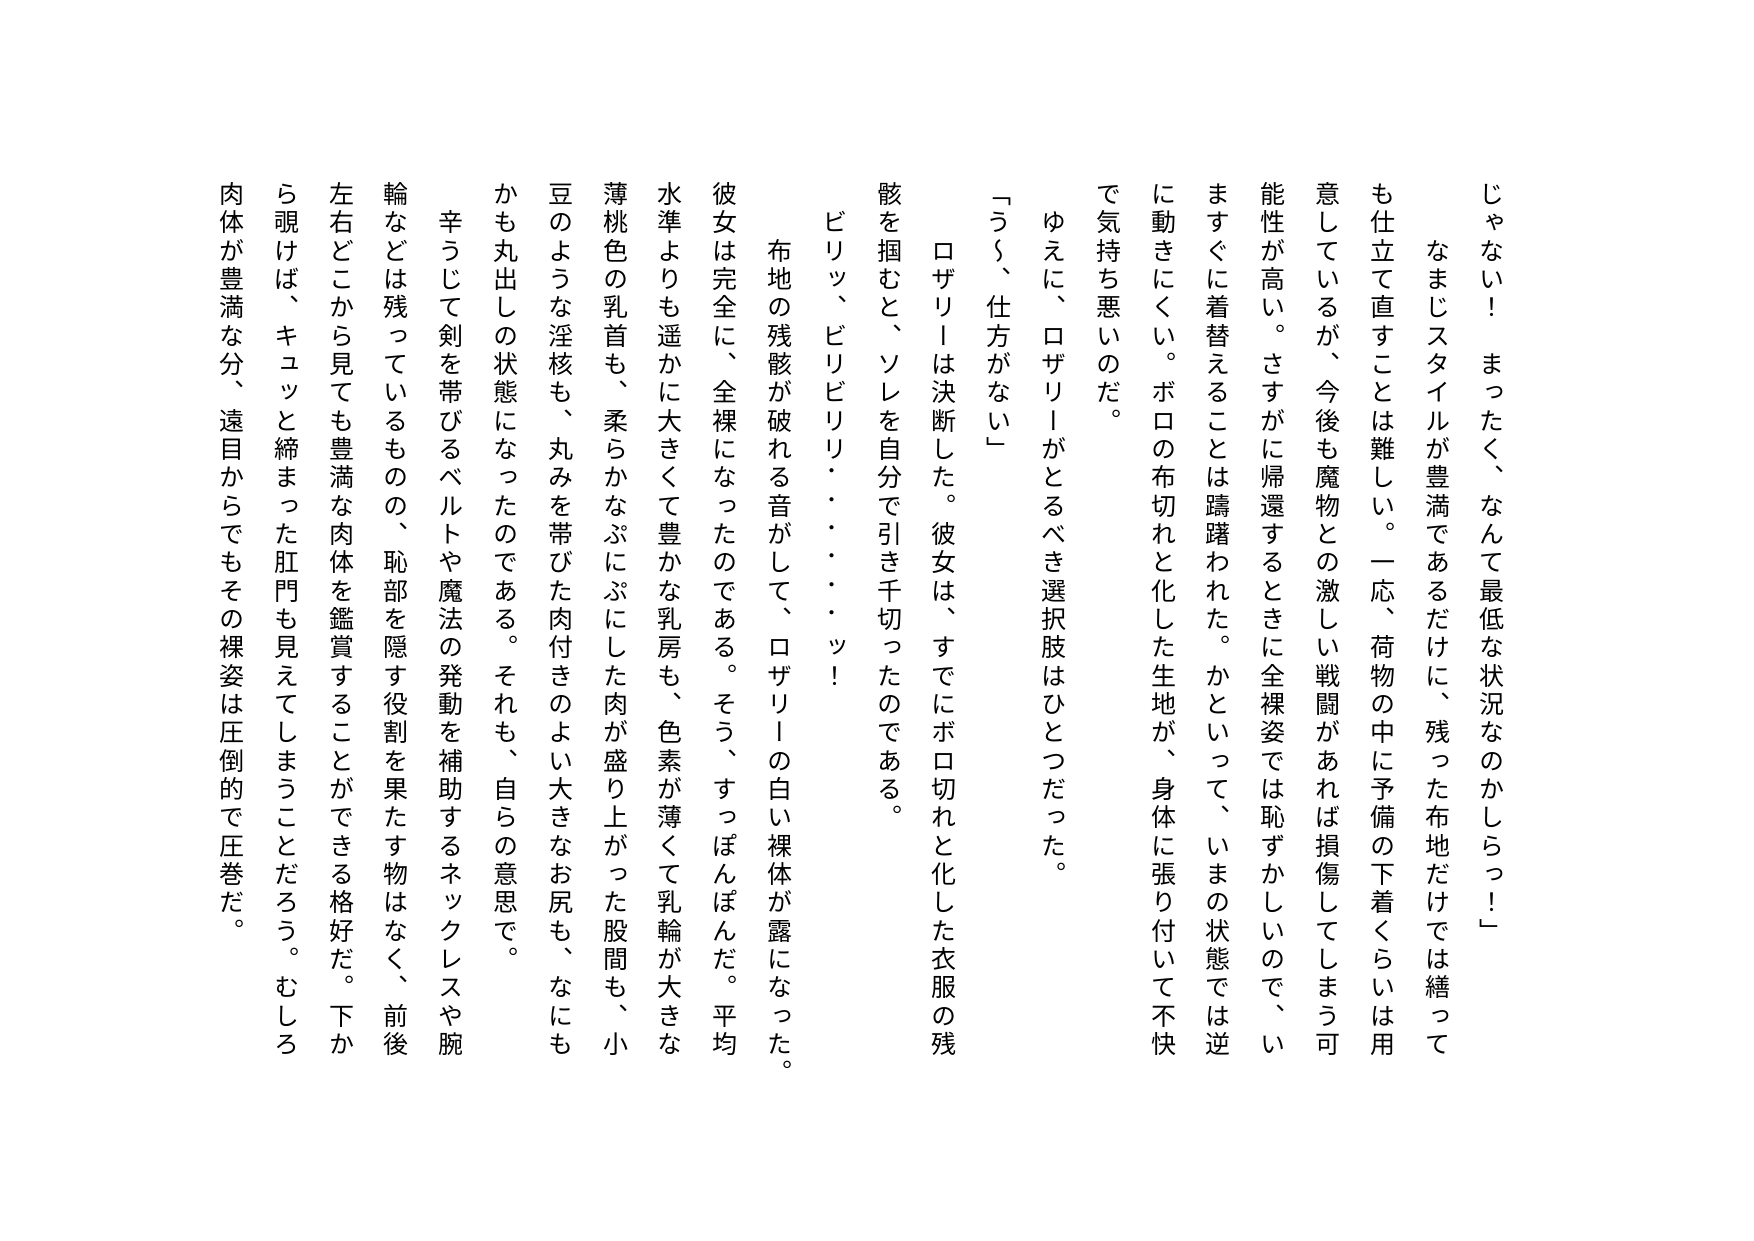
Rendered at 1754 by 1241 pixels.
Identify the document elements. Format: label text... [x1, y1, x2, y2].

text 「う～、仕方がない」 [972, 181, 1027, 1059]
text 「まったく、もう！ 我ながらなんて恥ずかしい格好なのかしら！ おっぱいほとんど丸出しで、お尻なんてもう全部見えちゃっているじゃない！ まったく、なんて最低な状況なのかしらっ！」 [1465, 181, 1520, 1059]
text ゆえに、ロザリーがとるべき選択肢はひとつだった。 [1027, 181, 1081, 1059]
text ビリッ、ビリビリリ･･････ッ！ [807, 181, 862, 1059]
text ロザリーは決断した。彼女は、すでにボロ切れと化した衣服の残骸を掴むと、ソレを自分で引き千切ったのである。 [862, 181, 972, 1059]
text なまじスタイルが豊満であるだけに、残った布地だけでは繕っても仕立て直すことは難しい。一応、荷物の中に予備の下着くらいは用意しているが、今後も魔物との激しい戦闘があれば損傷してしまう可能性が高い。さすがに帰還するときに全裸姿では恥ずかしいので、いますぐに着替えることは躊躇われた。かといって、いまの状態では逆に動きにくい。ボロの布切れと化した生地が、身体に張り付いて不快で気持ち悪いのだ。 [1081, 181, 1465, 1059]
text 布地の残骸が破れる音がして、ロザリーの白い裸体が露になった。彼女は完全に、全裸になったのである。そう、すっぽんぽんだ。平均水準よりも遥かに大きくて豊かな乳房も、色素が薄くて乳輪が大きな薄桃色の乳首も、柔らかなぷにぷにした肉が盛り上がった股間も、小豆のような淫核も、丸みを帯びた肉付きのよい大きなお尻も、なにもかも丸出しの状態になったのである。それも、自らの意思で。 [479, 181, 807, 1059]
text 辛うじて剣を帯びるベルトや魔法の発動を補助するネックレスや腕輪などは残っているものの、恥部を隠す役割を果たす物はなく、前後左右どこから見ても豊満な肉体を鑑賞することができる格好だ。下から覗けば、キュッと締まった肛門も見えてしまうことだろう。むしろ肉体が豊満な分、遠目からでもその裸姿は圧倒的で圧巻だ。 [205, 181, 479, 1059]
